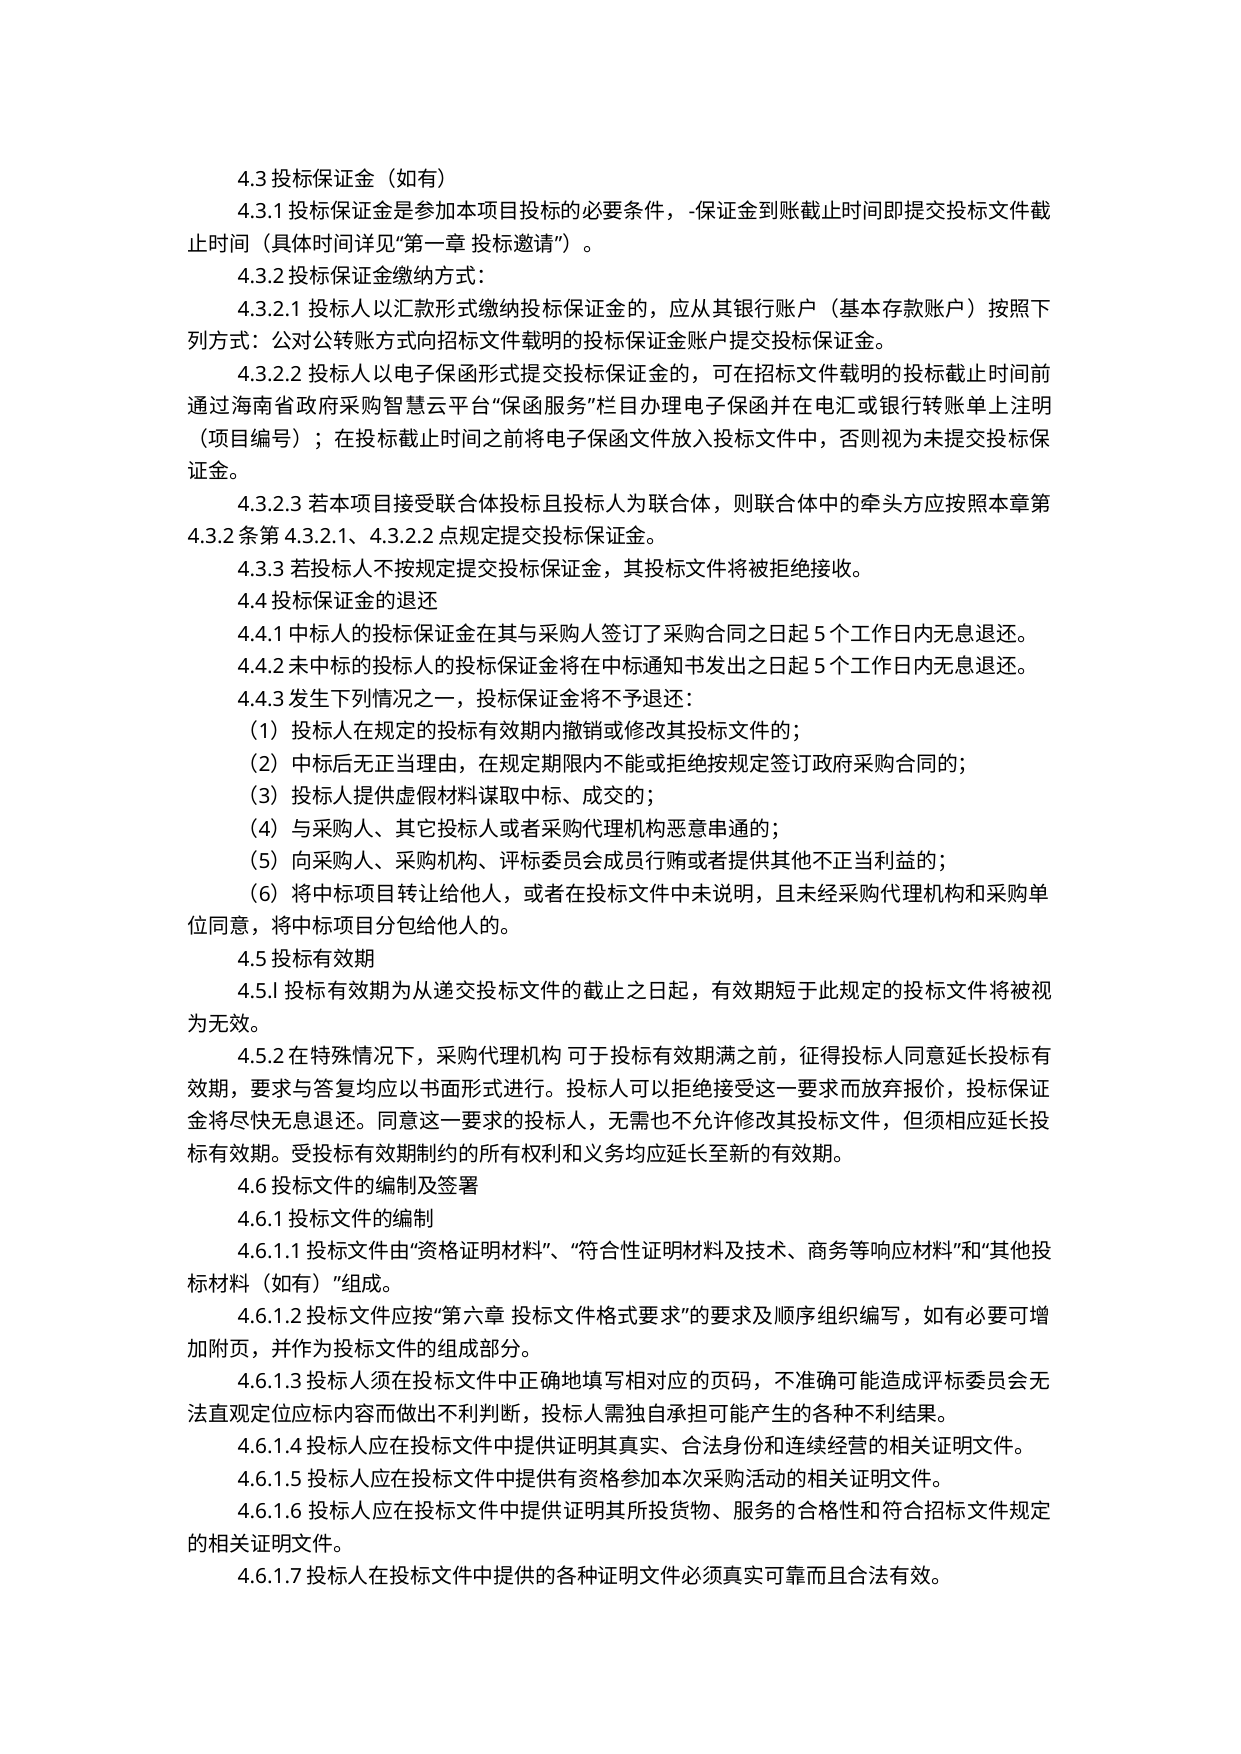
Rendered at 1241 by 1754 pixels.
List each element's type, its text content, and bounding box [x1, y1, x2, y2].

text 4.5.2在特殊情况下，采购代理机构 可于投标有效期满之前，征得投标人同意延长投标有效期，要求与答复均应以书面形式进行。投标人可以拒绝接受这一要求而放弃报价，投标保证金将尽快无息退还。同意这一要求的投标人，无需也不允许修改其投标文件，但须相应延长投标有效期。受投标有效期制约的所有权利和义务均应延长至新的有效期。 [187, 1039, 1053, 1169]
text 4.3.2.2 投标人以电子保函形式提交投标保证金的，可在招标文件载明的投标截止时间前通过海南省政府采购智慧云平台“保函服务”栏目办理电子保函并在电汇或银行转账单上注明（项目编号）；在投标截止时间之前将电子保函文件放入投标文件中，否则视为未提交投标保证金。 [187, 357, 1053, 487]
text 4.6.1.5 投标人应在投标文件中提供有资格参加本次采购活动的相关证明文件。 [187, 1462, 1053, 1494]
text 4.5投标有效期 [187, 942, 1053, 974]
text 4.6投标文件的编制及签署 [187, 1169, 1053, 1202]
text （5）向采购人、采购机构、评标委员会成员行贿或者提供其他不正当利益的； [187, 844, 1053, 877]
text 4.4.2未中标的投标人的投标保证金将在中标通知书发出之日起5个工作日内无息退还。 [187, 649, 1053, 682]
text 4.6.1投标文件的编制 [187, 1202, 1053, 1234]
text 4.6.1.2投标文件应按“第六章 投标文件格式要求”的要求及顺序组织编写，如有必要可增加附页，并作为投标文件的组成部分。 [187, 1299, 1053, 1364]
text 4.3投标保证金（如有） [187, 162, 1053, 194]
text 4.6.1.4投标人应在投标文件中提供证明其真实、合法身份和连续经营的相关证明文件。 [187, 1429, 1053, 1462]
text 4.4.3发生下列情况之一，投标保证金将不予退还： [187, 682, 1053, 714]
text 4.4.1中标人的投标保证金在其与采购人签订了采购合同之日起5个工作日内无息退还。 [187, 617, 1053, 649]
text 4.6.1.6 投标人应在投标文件中提供证明其所投货物、服务的合格性和符合招标文件规定的相关证明文件。 [187, 1494, 1053, 1559]
text （4）与采购人、其它投标人或者采购代理机构恶意串通的； [187, 812, 1053, 844]
text 4.3.3 若投标人不按规定提交投标保证金，其投标文件将被拒绝接收。 [187, 552, 1053, 584]
text （3）投标人提供虚假材料谋取中标、成交的； [187, 779, 1053, 812]
text 4.6.1.1投标文件由“资格证明材料”、“符合性证明材料及技术、商务等响应材料”和“其他投标材料（如有）”组成。 [187, 1234, 1053, 1299]
text （6）将中标项目转让给他人，或者在投标文件中未说明，且未经采购代理机构和采购单位同意，将中标项目分包给他人的。 [187, 877, 1053, 942]
text 4.6.1.3投标人须在投标文件中正确地填写相对应的页码，不准确可能造成评标委员会无法直观定位应标内容而做出不利判断，投标人需独自承担可能产生的各种不利结果。 [187, 1364, 1053, 1429]
text 4.5.l 投标有效期为从递交投标文件的截止之日起，有效期短于此规定的投标文件将被视为无效。 [187, 974, 1053, 1039]
text 4.3.2.1 投标人以汇款形式缴纳投标保证金的，应从其银行账户（基本存款账户）按照下列方式：公对公转账方式向招标文件载明的投标保证金账户提交投标保证金。 [187, 292, 1053, 357]
text 4.3.2.3 若本项目接受联合体投标且投标人为联合体，则联合体中的牵头方应按照本章第4.3.2条第4.3.2.1、4.3.2.2点规定提交投标保证金。 [187, 487, 1053, 552]
text 4.3.2投标保证金缴纳方式： [187, 259, 1053, 292]
text （1）投标人在规定的投标有效期内撤销或修改其投标文件的； [187, 714, 1053, 747]
text （2）中标后无正当理由，在规定期限内不能或拒绝按规定签订政府采购合同的； [187, 747, 1053, 779]
text 4.4投标保证金的退还 [187, 584, 1053, 617]
text 4.3.1投标保证金是参加本项目投标的必要条件，-保证金到账截止时间即提交投标文件截止时间（具体时间详见“第一章 投标邀请”）。 [187, 194, 1053, 259]
text 4.6.1.7投标人在投标文件中提供的各种证明文件必须真实可靠而且合法有效。 [187, 1559, 1053, 1592]
